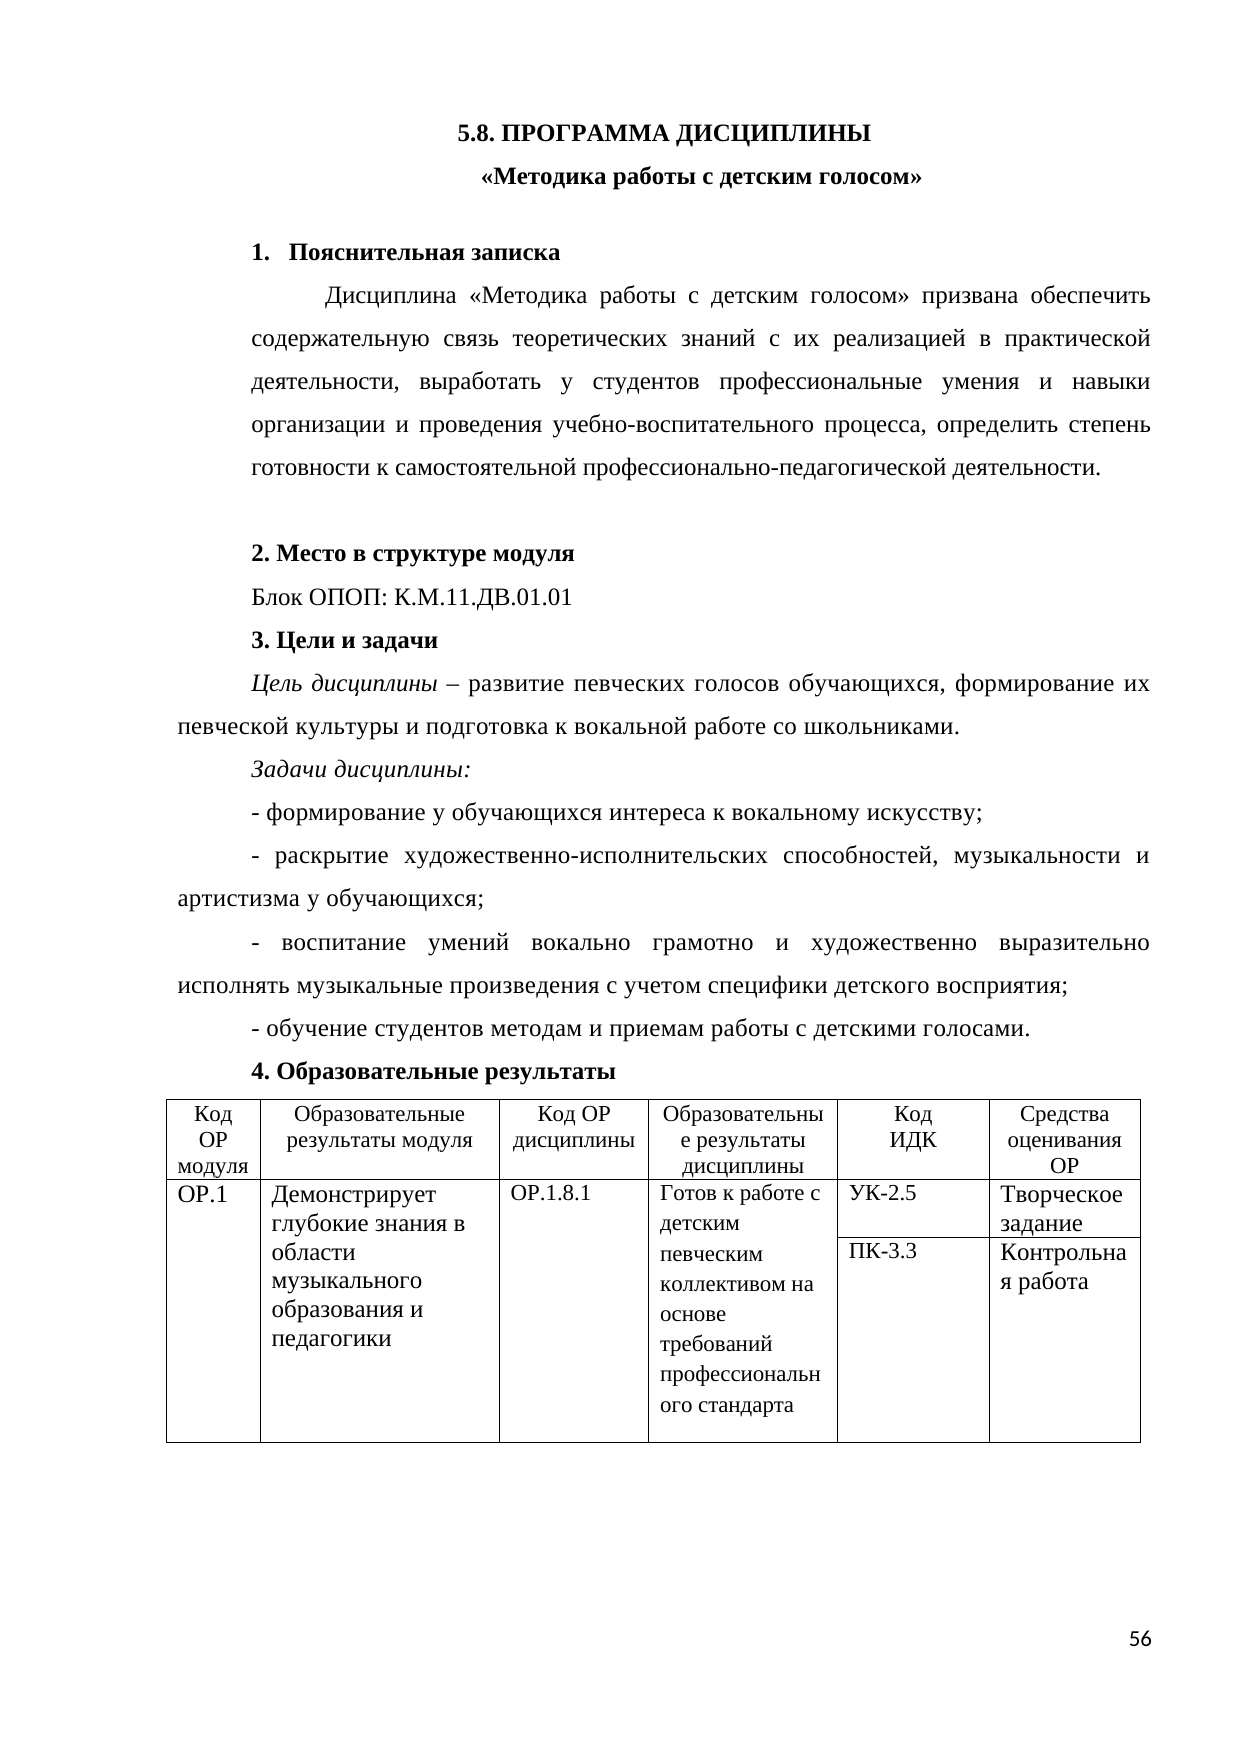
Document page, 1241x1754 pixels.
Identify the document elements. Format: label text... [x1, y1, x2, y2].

text Задачи дисциплины: [177, 754, 1152, 783]
table_cell Демонстрирует глубокие знания в области музыкального образования и педагогики [261, 1180, 499, 1442]
text - формирование у обучающихся интереса к вокальному искусству; [177, 797, 1152, 826]
list Пояснительная записка [251, 237, 1152, 265]
table_header Средства оценивания ОР [990, 1100, 1140, 1179]
text Блок ОПОП: К.М.11.ДВ.01.01 [177, 582, 1152, 610]
table_header Код ИДК [838, 1100, 989, 1179]
text 5.8. ПРОГРАММА ДИСЦИПЛИНЫ [177, 118, 1152, 147]
table_cell Творческое задание [990, 1180, 1140, 1237]
text 4. Образовательные результаты [177, 1056, 1152, 1085]
text Дисциплина «Методика работы с детским голосом» призвана обеспечить содержательную связь теоретических знаний с их реализацией в практической деятельности, выработать у студентов профессиональные умения и навыки организации и проведения учебно-воспитательного процесса, определить степень готовности к самостоятельной профессионально-педагогической деятельности. [251, 280, 1152, 481]
table_header Образовательные результаты дисциплины [649, 1100, 837, 1179]
table_header Код ОР дисциплины [500, 1100, 648, 1179]
text - воспитание умений вокально грамотно и художественно выразительно исполнять музыкальные произведения с учетом специфики детского восприятия; [177, 927, 1152, 998]
text Цель дисциплины – развитие певческих голосов обучающихся, формирование их певческой культуры и подготовка к вокальной работе со школьниками. [177, 668, 1152, 740]
table_cell Контрольная работа [990, 1238, 1140, 1442]
table_cell ОР.1.8.1 [500, 1180, 648, 1442]
table_cell УК-2.5 [838, 1180, 989, 1237]
table_cell Готов к работе с детским певческим коллективом на основе требований профессионального стандарта [649, 1180, 837, 1442]
text 2. Место в структуре модуля [177, 538, 1152, 567]
table_header Образовательные результаты модуля [261, 1100, 499, 1179]
table_cell ПК-3.3 [838, 1238, 989, 1442]
text - раскрытие художественно-исполнительских способностей, музыкальности и артистизма у обучающихся; [177, 840, 1152, 912]
text - обучение студентов методам и приемам работы с детскими голосами. [177, 1013, 1152, 1042]
text 3. Цели и задачи [177, 625, 1152, 653]
table_header Код ОР модуля [167, 1100, 260, 1179]
table_cell ОР.1 [167, 1180, 260, 1442]
text «Методика работы с детским голосом» [177, 161, 1152, 190]
